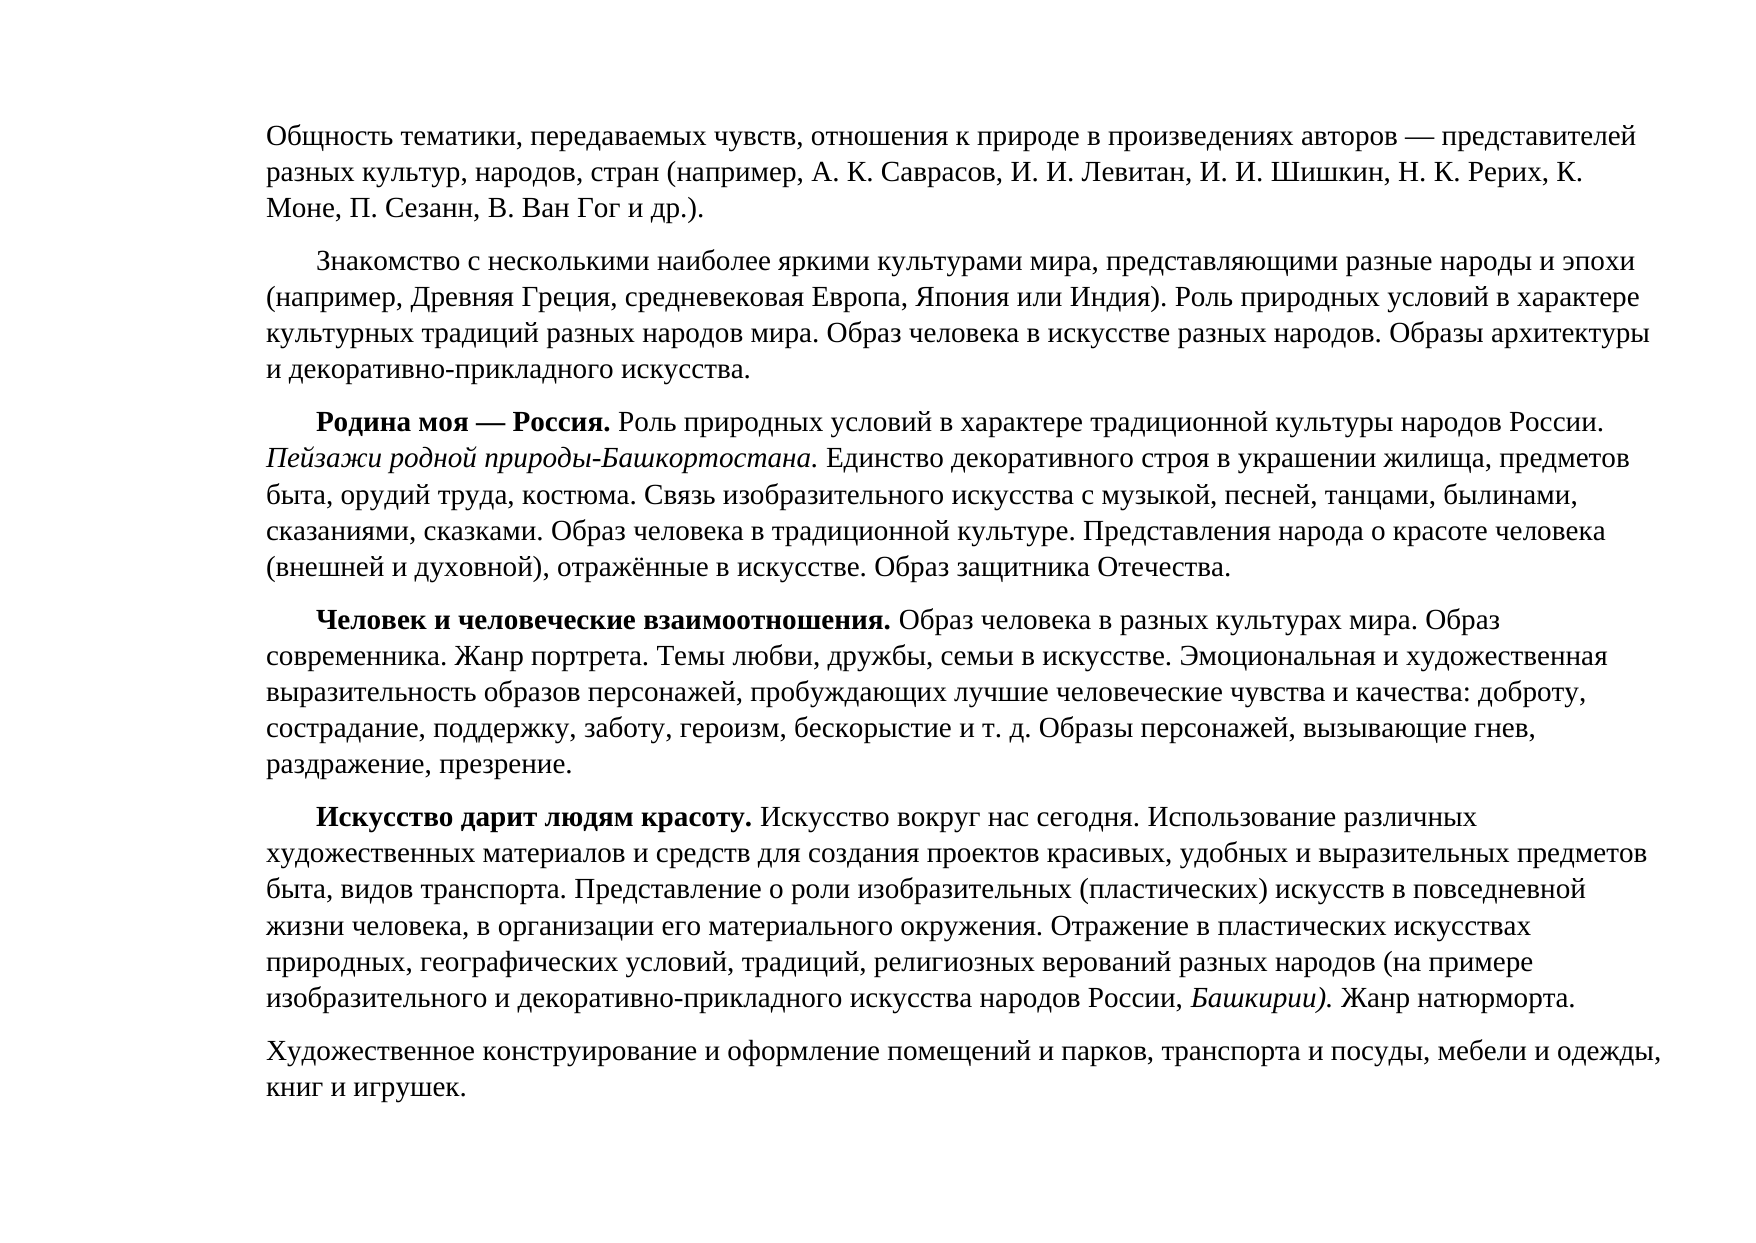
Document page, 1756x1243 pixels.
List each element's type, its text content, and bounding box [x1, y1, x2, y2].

text Искусство дарит людям красоту. Искусство вокруг нас сегодня. Использование различных художественных материалов и средств для создания проектов красивых, удобных и выразительных предметов быта, видов транспорта. Представление о роли изобразительных (пластических) искусств в повседневной жизни человека, в организации его материального окружения. Отражение в пластических искусствах природных, географических условий, традиций, религиозных верований разных народов (на примере изобразительного и декоративно-прикладного искусства народов России, Башкирии). Жанр натюрморта. [266, 799, 1667, 1013]
text Родина моя — Россия. Роль природных условий в характере традиционной культуры народов России. Пейзажи родной природы-Башкортостана. Единство декоративного строя в украшении жилища, предметов быта, орудий труда, костюма. Связь изобразительного искусства с музыкой, песней, танцами, былинами, сказаниями, сказками. Образ человека в традиционной культуре. Представления народа о красоте человека (внешней и духовной), отражённые в искусстве. Образ защитника Отечества. [266, 404, 1667, 583]
text Художественное конструирование и оформление помещений и парков, транспорта и посуды, мебели и одежды, книг и игрушек. [266, 1033, 1667, 1102]
text Общность тематики, передаваемых чувств, отношения к природе в произведениях авторов — представителей разных культур, народов, стран (например, А. К. Саврасов, И. И. Левитан, И. И. Шишкин, Н. К. Рерих, К. Моне, П. Сезанн, В. Ван Гог и др.). [266, 118, 1667, 224]
text Знакомство с несколькими наиболее яркими культурами мира, представляющими разные народы и эпохи (например, Древняя Греция, средневековая Европа, Япония или Индия). Роль природных условий в характере культурных традиций разных народов мира. Образ человека в искусстве разных народов. Образы архитектуры и декоративно-прикладного искусства. [266, 243, 1667, 385]
text Человек и человеческие взаимоотношения. Образ человека в разных культурах мира. Образ современника. Жанр портрета. Темы любви, дружбы, семьи в искусстве. Эмоциональная и художественная выразительность образов персонажей, пробуждающих лучшие человеческие чувства и качества: доброту, сострадание, поддержку, заботу, героизм, бескорыстие и т. д. Образы персонажей, вызывающие гнев, раздражение, презрение. [266, 602, 1667, 780]
